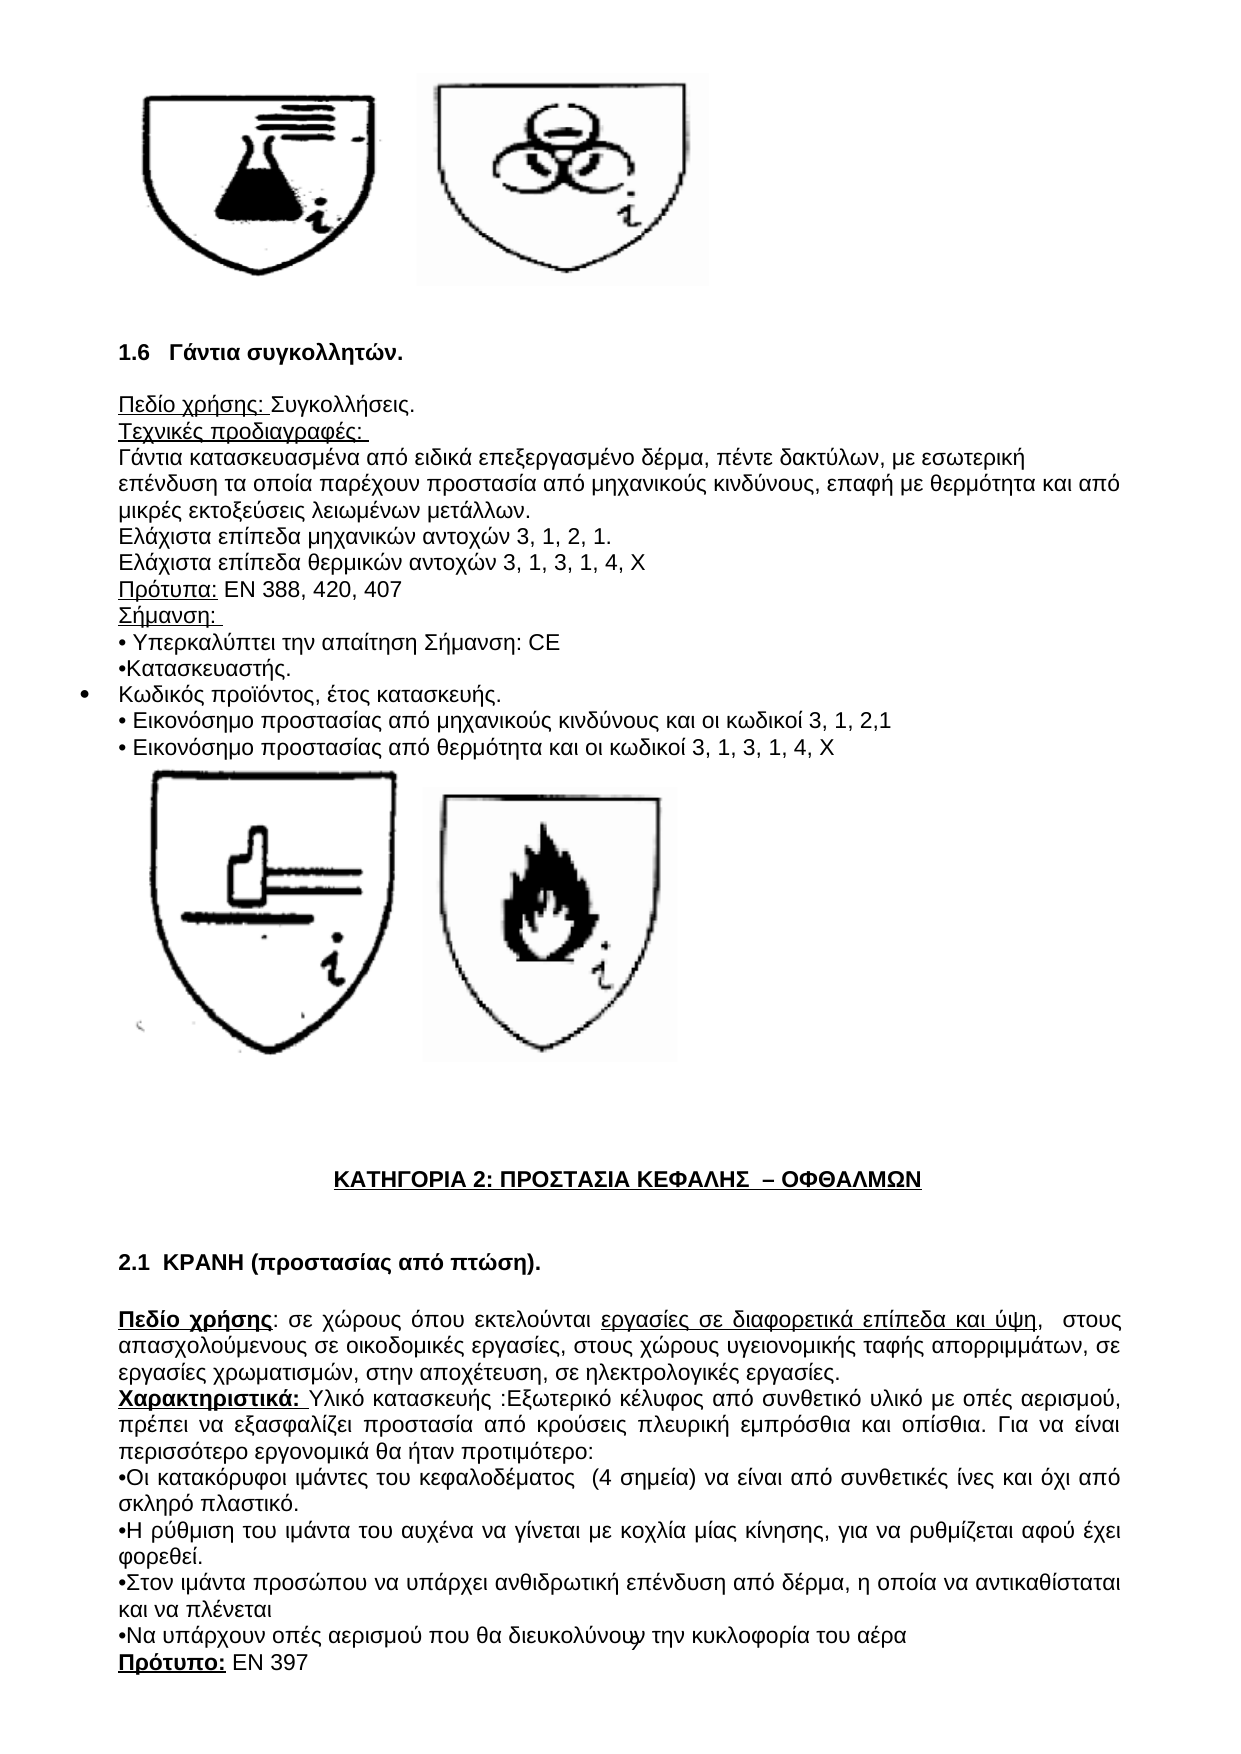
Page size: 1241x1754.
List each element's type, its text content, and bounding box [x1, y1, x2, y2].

text Χαρακτηριστικά: Υλικό κατασκευής :Εξωτερικό κέλυφος από συνθετικό υλικό με οπές αερισμού, πρέπει να εξασφαλίζει προστασία από κρούσεις πλευρική εμπρόσθια και οπίσθια. Για να είναι περισσότερο εργονομικά θα ήταν προτιμότερο: [118, 1385, 1122, 1464]
text •Στον ιμάντα προσώπου να υπάρχει ανθιδρωτική επένδυση από δέρμα, η οποία να αντικαθίσταται και να πλένεται [118, 1569, 1122, 1622]
text ΚΑΤΗΓΟΡΙΑ 2: ΠΡΟΣΤΑΣΙΑ ΚΕΦΑΛΗΣ – ΟΦΘΑΛΜΩΝ [133, 1166, 1122, 1192]
text Πρότυπα: ΕΝ 388, 420, 407 [118, 576, 1122, 602]
text • Εικονόσημο προστασίας από μηχανικούς κινδύνους και οι κωδικοί 3, 1, 2,1 [118, 707, 1122, 734]
text Ελάχιστα επίπεδα μηχανικών αντοχών 3, 1, 2, 1. [118, 523, 1122, 549]
text •Η ρύθμιση του ιμάντα του αυχένα να γίνεται με κοχλία μίας κίνησης, για να ρυθμίζεται αφού έχει φορεθεί. [118, 1517, 1122, 1569]
text •Οι κατακόρυφοι ιμάντες του κεφαλοδέματος (4 σημεία) να είναι από συνθετικές ίνες και όχι από σκληρό πλαστικό. [118, 1464, 1122, 1517]
text 2.1 ΚΡΑΝΗ (προστασίας από πτώση). [118, 1249, 1122, 1275]
text 1.6 Γάντια συγκολλητών. [118, 338, 1122, 365]
text • Εικονόσημο προστασίας από θερμότητα και οι κωδικοί 3, 1, 3, 1, 4, Χ [118, 734, 1122, 760]
text Πεδίο χρήσης: σε χώρους όπου εκτελούνται εργασίες σε διαφορετικά επίπεδα και ύψη, στους απασχολούμενους σε οικοδομικές εργασίες, στους χώρους υγειονομικής ταφής απορριμμάτων, σε εργασίες χρωματισμών, στην αποχέτευση, σε ηλεκτρολογικές εργασίες. [118, 1306, 1122, 1385]
text • Υπερκαλύπτει την απαίτηση Σήμανση: CE [118, 628, 1122, 655]
text Σήμανση: [118, 602, 1122, 628]
text •Κατασκευαστής. [118, 655, 1122, 681]
text Πεδίο χρήσης: Συγκολλήσεις. [118, 391, 1122, 418]
text Πρότυπο: ΕΝ 397 [118, 1648, 1122, 1675]
text Ελάχιστα επίπεδα θερμικών αντοχών 3, 1, 3, 1, 4, Χ [118, 549, 1122, 576]
list Κωδικός προϊόντος, έτος κατασκευής. [81, 681, 1122, 707]
text Τεχνικές προδιαγραφές: [118, 418, 1122, 444]
text •Να υπάρχουν οπές αερισμού που θα διευκολύνουν την κυκλοφορία του αέρα [118, 1622, 1122, 1648]
text Γάντια κατασκευασμένα από ειδικά επεξεργασμένο δέρμα, πέντε δακτύλων, με εσωτερική επένδυση τα οποία παρέχουν προστασία από μηχανικούς κινδύνους, επαφή με θερμότητα και από μικρές εκτοξεύσεις λειωμένων μετάλλων. [118, 444, 1122, 523]
